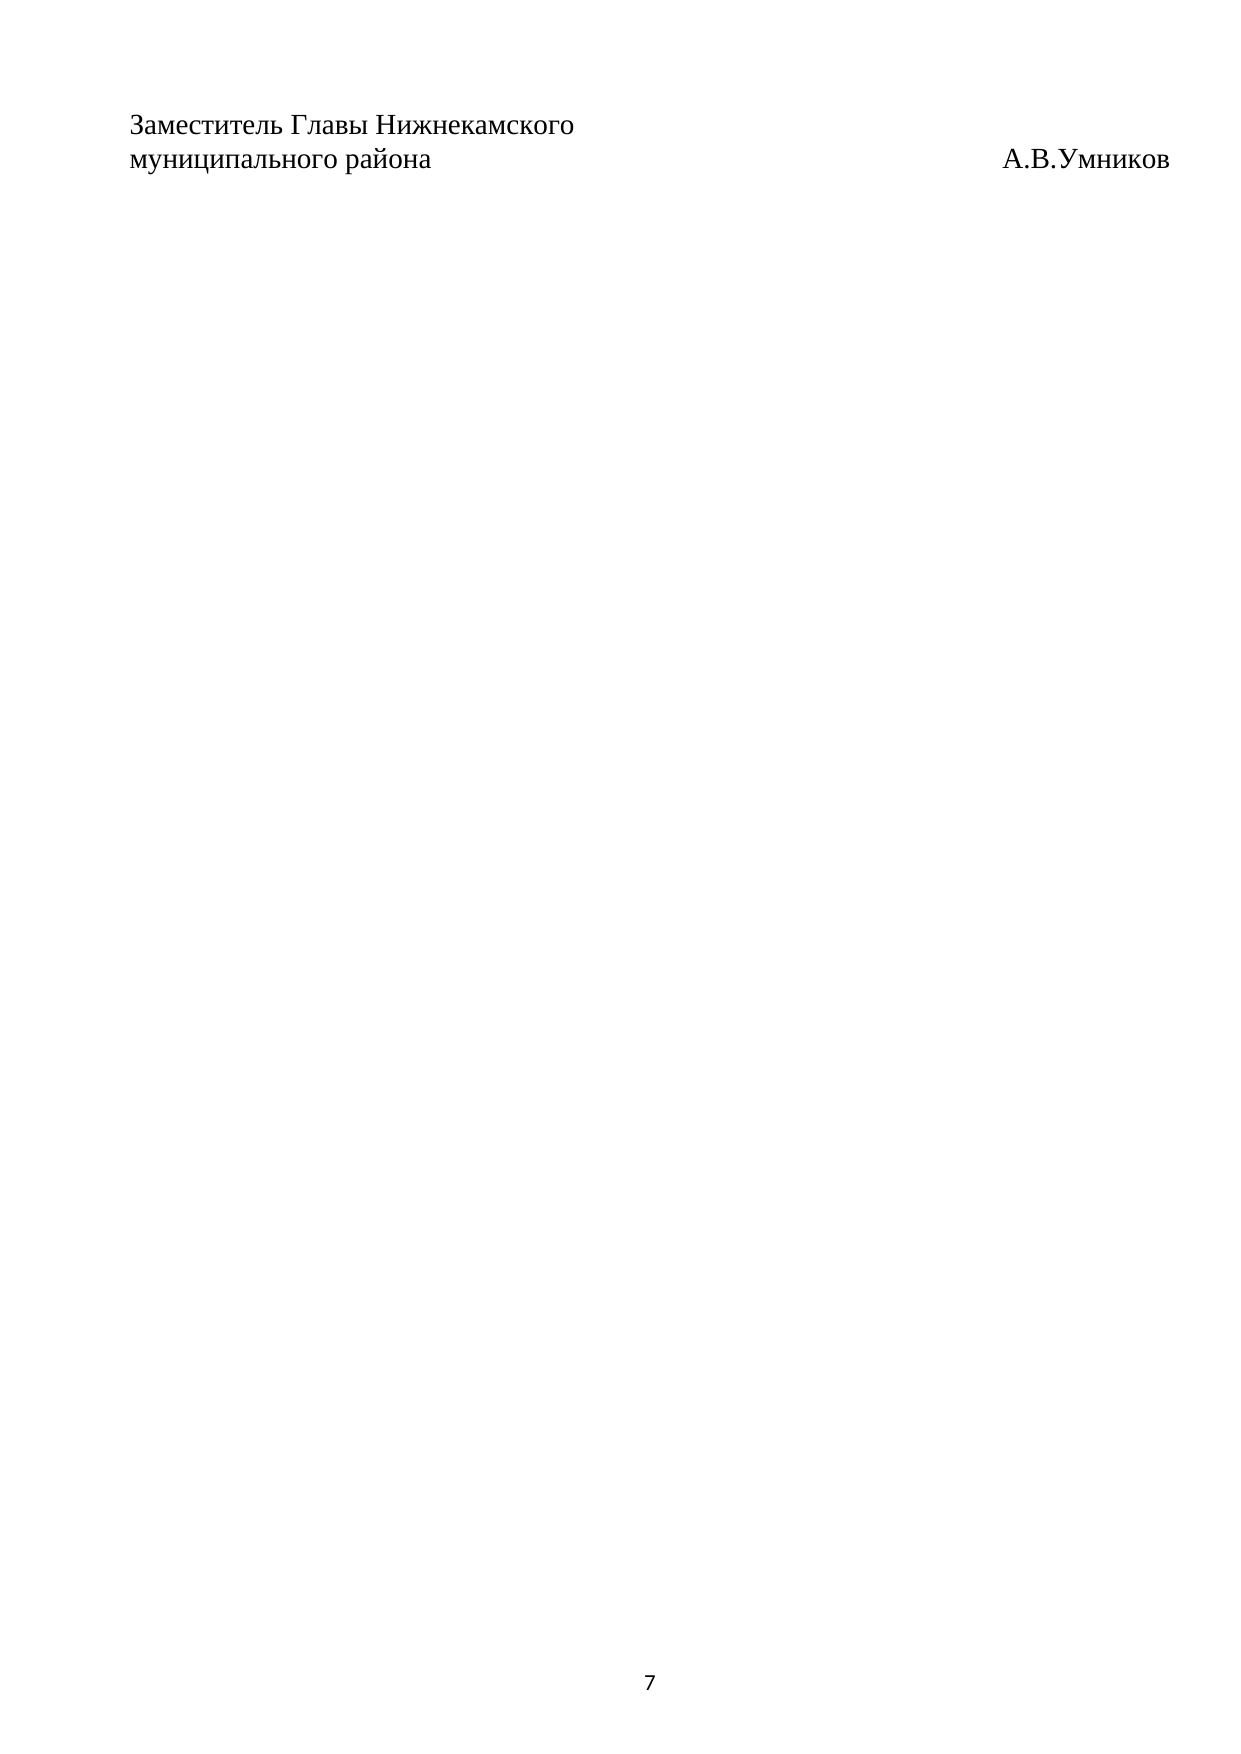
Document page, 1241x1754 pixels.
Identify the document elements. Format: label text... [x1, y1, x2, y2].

table_header А.В.Умников [651, 108, 1181, 174]
table_header Заместитель Главы Нижнекамского муниципального района [118, 108, 651, 174]
